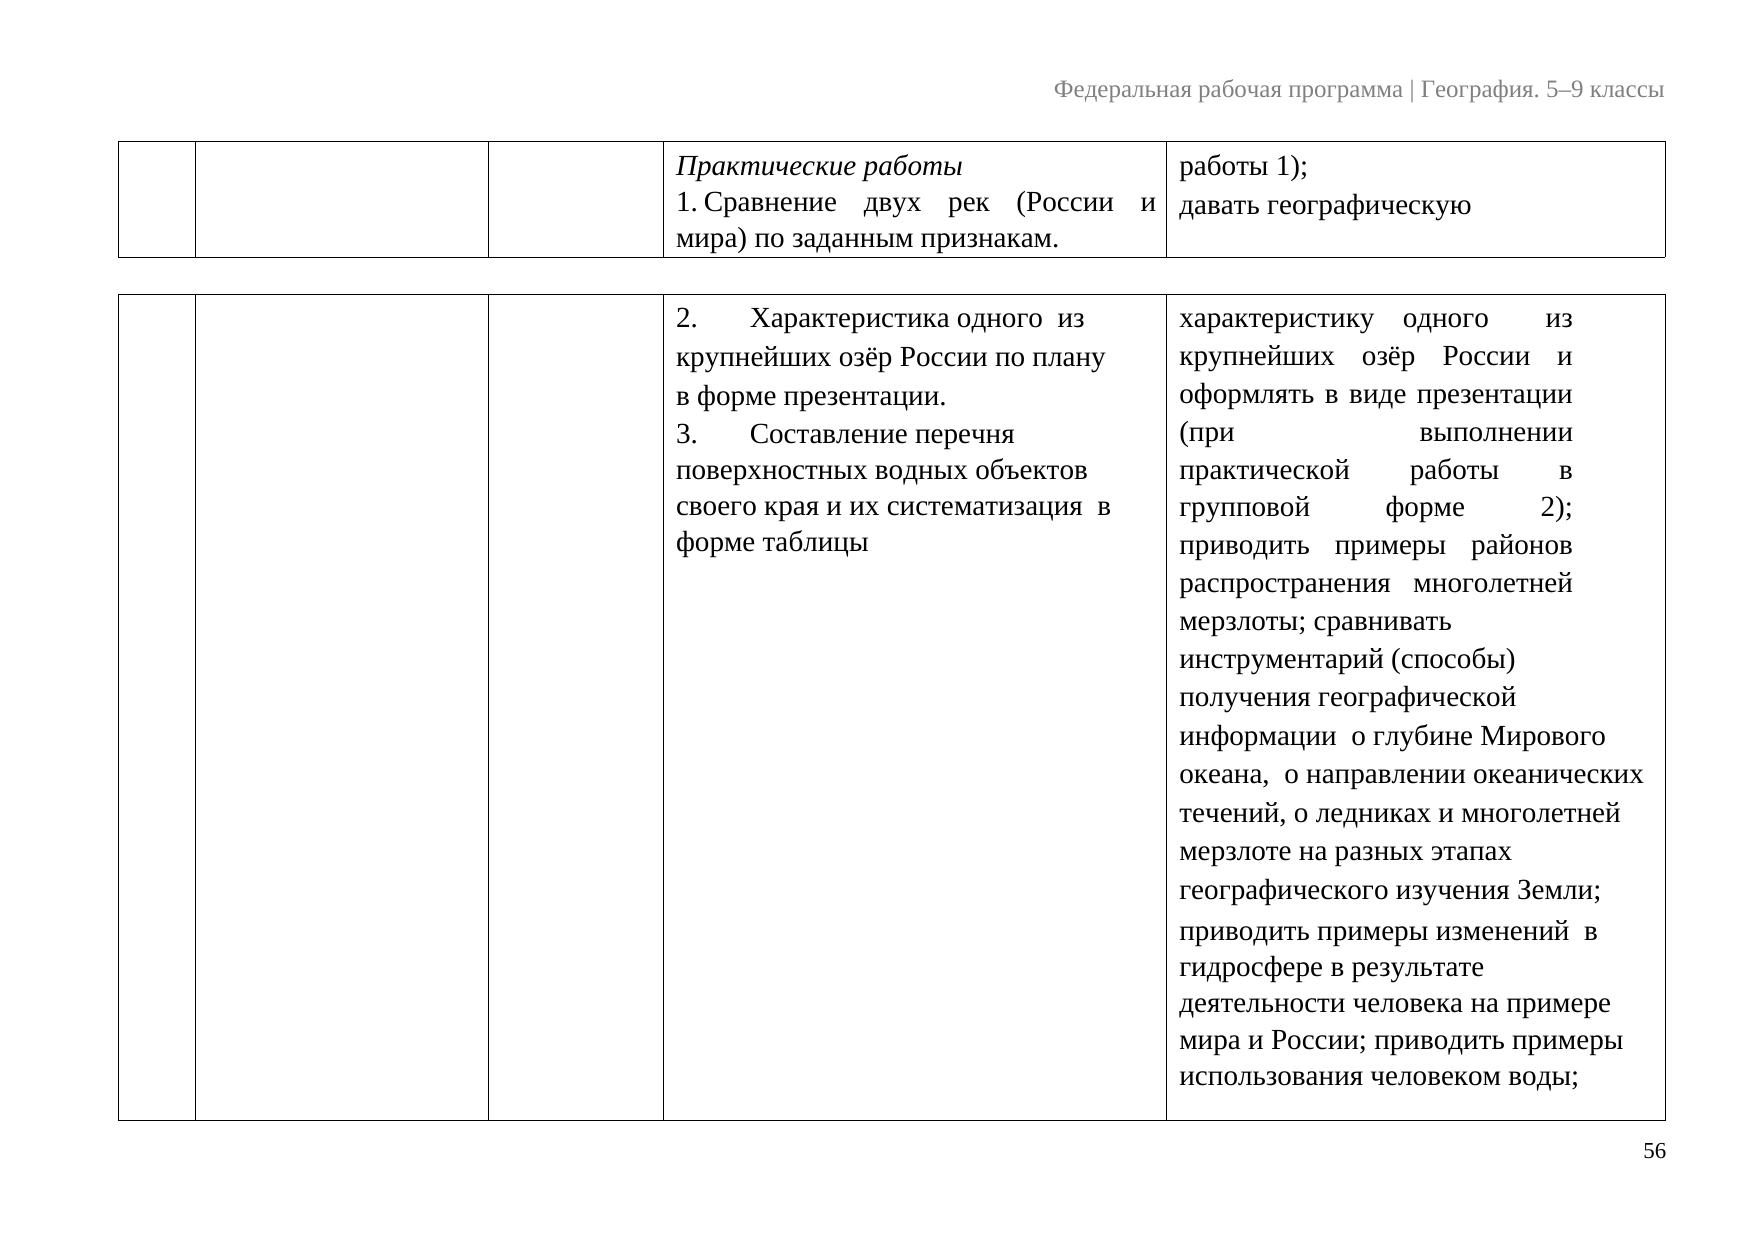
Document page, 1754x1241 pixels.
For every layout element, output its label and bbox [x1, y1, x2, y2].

table_header [196, 142, 488, 257]
table_header [1167, 295, 1665, 1120]
table_header [1167, 142, 1665, 257]
table_header [119, 295, 195, 1120]
table_header [489, 295, 663, 1120]
table_header [119, 142, 195, 257]
table_header [489, 142, 663, 257]
table_header [664, 142, 1166, 257]
table_header [196, 295, 488, 1120]
table_header [664, 295, 1166, 1120]
